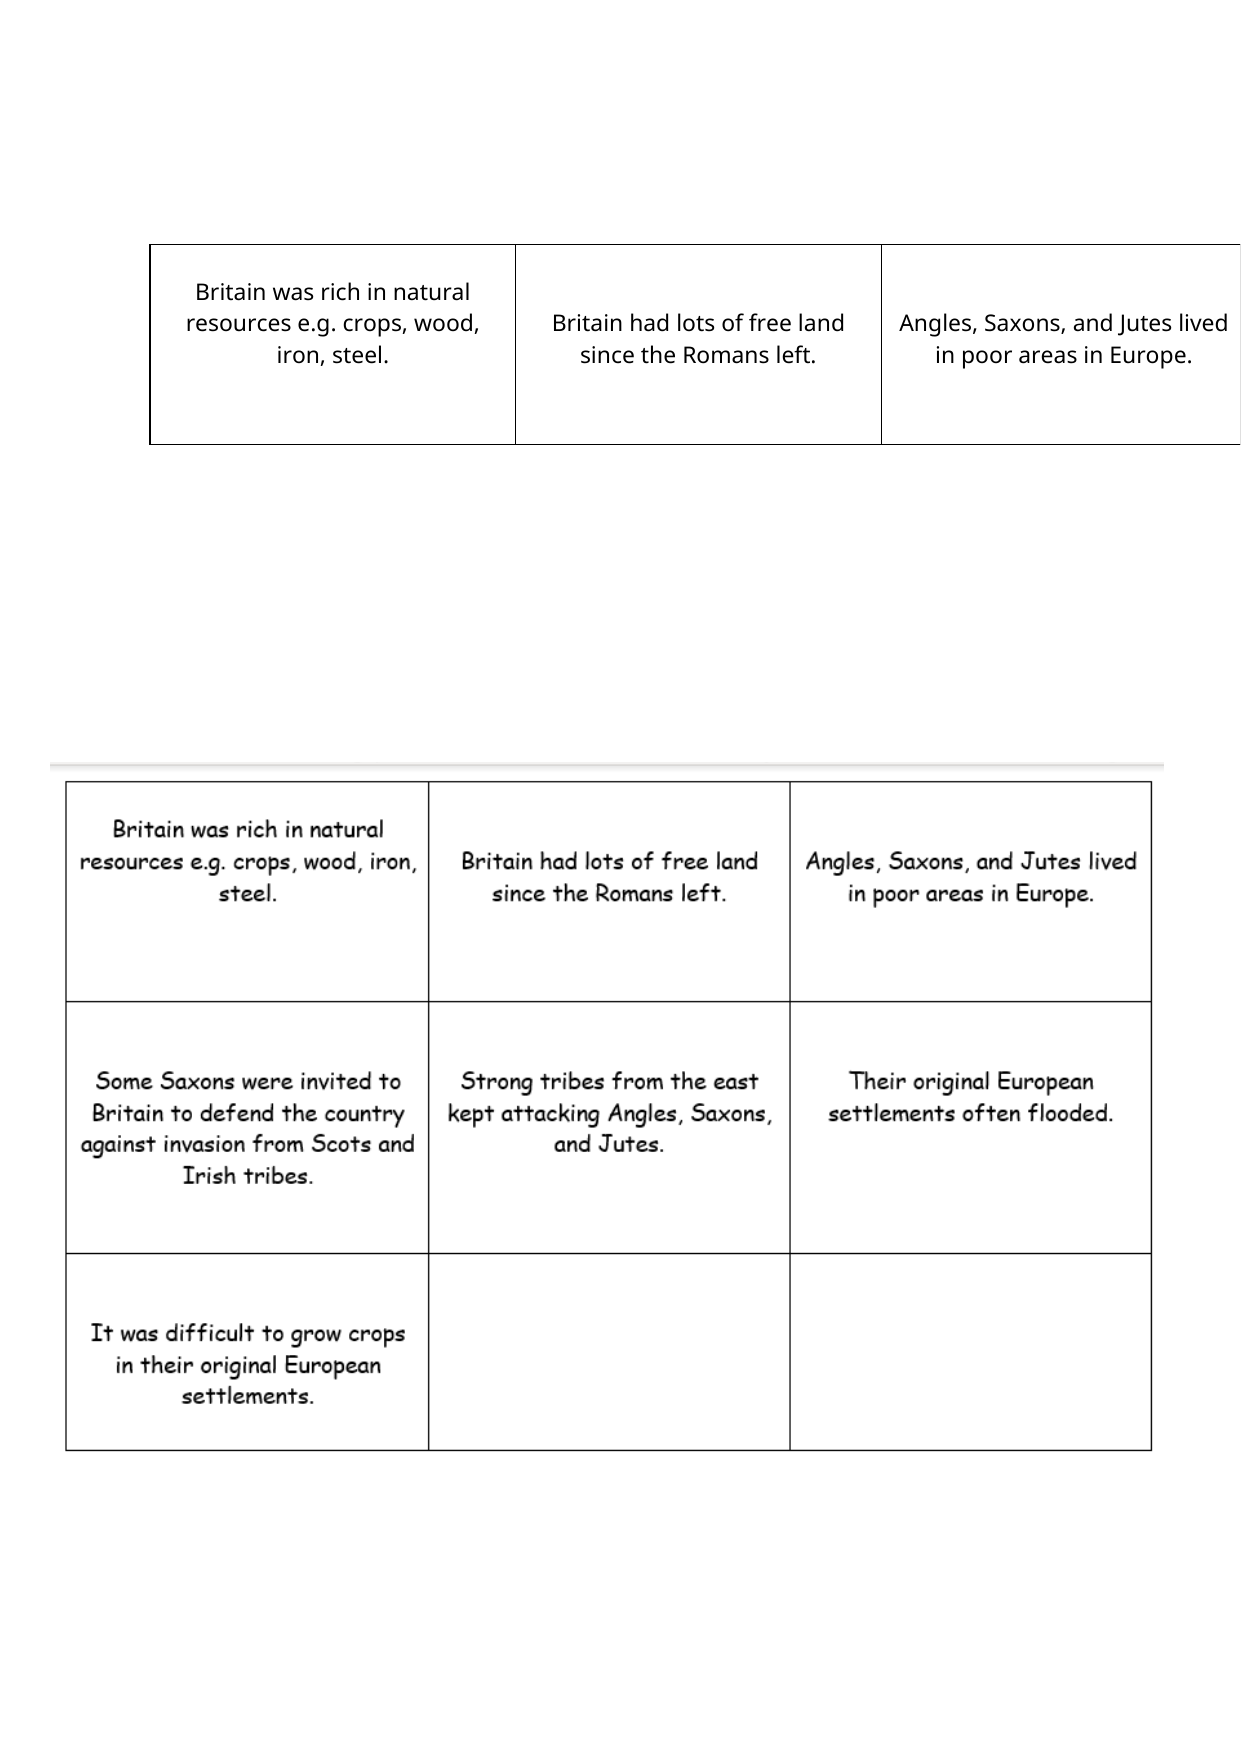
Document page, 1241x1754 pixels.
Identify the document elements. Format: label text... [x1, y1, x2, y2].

table_header Angles, Saxons, and Jutes lived in poor areas in Europe. [882, 245, 1240, 443]
picture [50, 762, 1164, 1460]
table_header Britain had lots of free land since the Romans left. [516, 245, 881, 443]
table_header Britain was rich in natural resources e.g. crops, wood, iron, steel. [151, 245, 515, 443]
